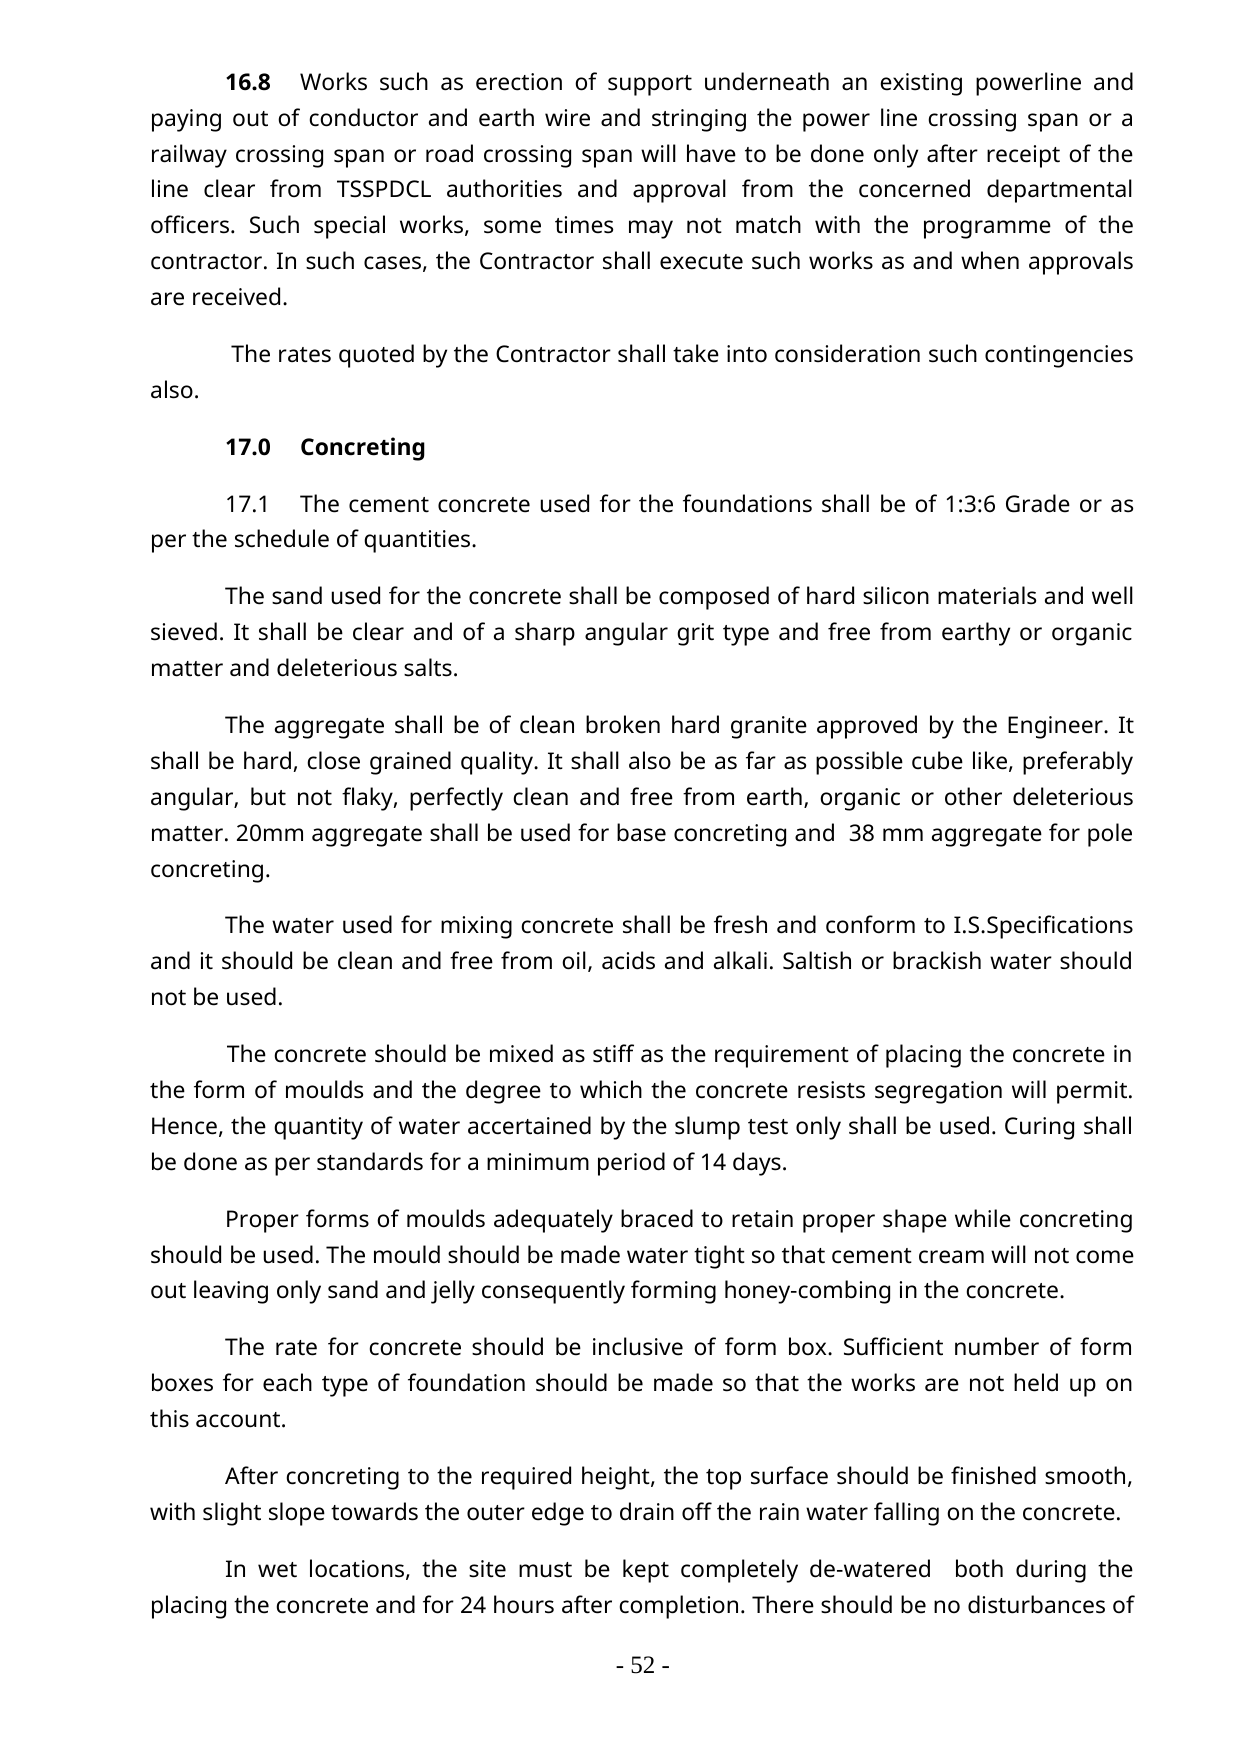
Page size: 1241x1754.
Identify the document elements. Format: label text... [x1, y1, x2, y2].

text The water used for mixing concrete shall be fresh and conform to I.S.Specifications and it should be clean and free from oil, acids and alkali. Saltish or brackish water should not be used. [150, 909, 1135, 1012]
text After concreting to the required height, the top surface should be finished smooth, with slight slope towards the outer edge to drain off the rain water falling on the concrete. [150, 1460, 1135, 1527]
text The rate for concrete should be inclusive of form box. Sufficient number of form boxes for each type of foundation should be made so that the works are not held up on this account. [150, 1331, 1135, 1434]
text 17.1 The cement concrete used for the foundations shall be of 1:3:6 Grade or as per the schedule of quantities. [150, 487, 1135, 555]
text The rates quoted by the Contractor shall take into consideration such contingencies also. [150, 338, 1135, 405]
text 17.0 Concreting [150, 431, 1135, 462]
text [150, 1553, 1135, 1620]
text The concrete should be mixed as stiff as the requirement of placing the concrete in the form of moulds and the degree to which the concrete resists segregation will permit. Hence, the quantity of water accertained by the slump test only shall be used. Curing shall be done as per standards for a minimum period of 14 days. [150, 1038, 1135, 1177]
text Proper forms of moulds adequately braced to retain proper shape while concreting should be used. The mould should be made water tight so that cement cream will not come out leaving only sand and jelly consequently forming honey-combing in the concrete. [150, 1203, 1135, 1306]
text The sand used for the concrete shall be composed of hard silicon materials and well sieved. It shall be clear and of a sharp angular grit type and free from earthy or organic matter and deleterious salts. [150, 580, 1135, 683]
text The aggregate shall be of clean broken hard granite approved by the Engineer. It shall be hard, close grained quality. It shall also be as far as possible cube like, preferably angular, but not flaky, perfectly clean and free from earth, organic or other deleterious matter. 20mm aggregate shall be used for base concreting and 38 mm aggregate for pole concreting. [150, 709, 1135, 884]
text 16.8 Works such as erection of support underneath an existing powerline and paying out of conductor and earth wire and stringing the power line crossing span or a railway crossing span or road crossing span will have to be done only after receipt of the line clear from TSSPDCL authorities and approval from the concerned departmental officers. Such special works, some times may not match with the programme of the contractor. In such cases, the Contractor shall execute such works as and when approvals are received. [150, 66, 1135, 312]
